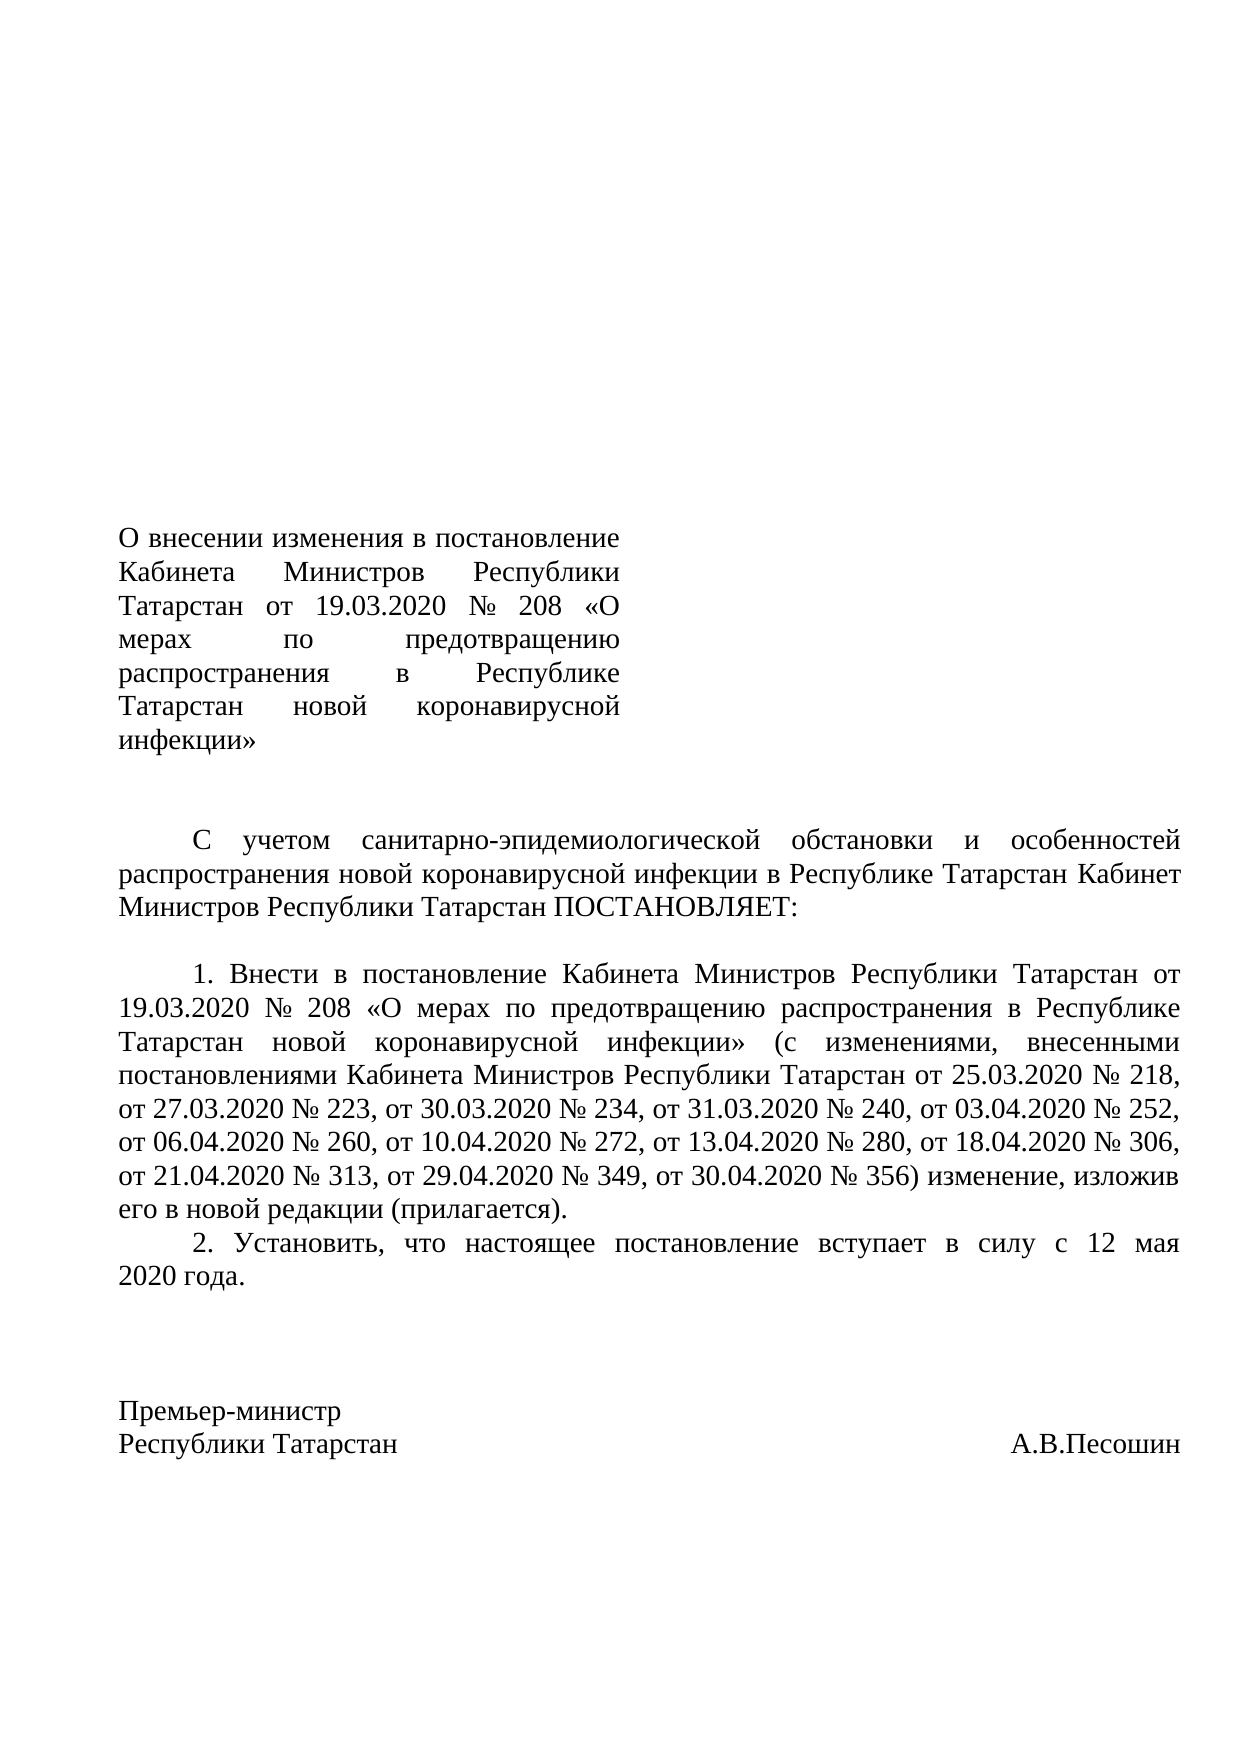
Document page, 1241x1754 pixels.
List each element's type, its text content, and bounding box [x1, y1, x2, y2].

text О внесении изменения в постановление Кабинета Министров Республики Татарстан от 19.03.2020 № 208 «О мерах по предотвращению распространения в Республике Татарстан новой коронавирусной инфекции» [118, 521, 620, 755]
text С учетом санитарно-эпидемиологической обстановки и особенностей распространения новой коронавирусной инфекции в Республике Татарстан Кабинет Министров Республики Татарстан ПОСТАНОВЛЯЕТ: [118, 822, 1181, 923]
text Республики Татарстан А.В.Песошин [118, 1426, 1181, 1460]
text 1. Внести в постановление Кабинета Министров Республики Татарстан от 19.03.2020 № 208 «О мерах по предотвращению распространения в Республике Татарстан новой коронавирусной инфекции» (с изменениями, внесенными постановлениями Кабинета Министров Республики Татарстан от 25.03.2020 № 218, от 27.03.2020 № 223, от 30.03.2020 № 234, от 31.03.2020 № 240, от 03.04.2020 № 252, от 06.04.2020 № 260, от 10.04.2020 № 272, от 13.04.2020 № 280, от 18.04.2020 № 306, от 21.04.2020 № 313, от 29.04.2020 № 349, от 30.04.2020 № 356) изменение, изложив его в новой редакции (прилагается). [118, 957, 1181, 1225]
text 2. Установить, что настоящее постановление вступает в силу с 12 мая 2020 года. [118, 1225, 1181, 1292]
text Премьер-министр [118, 1393, 1181, 1426]
